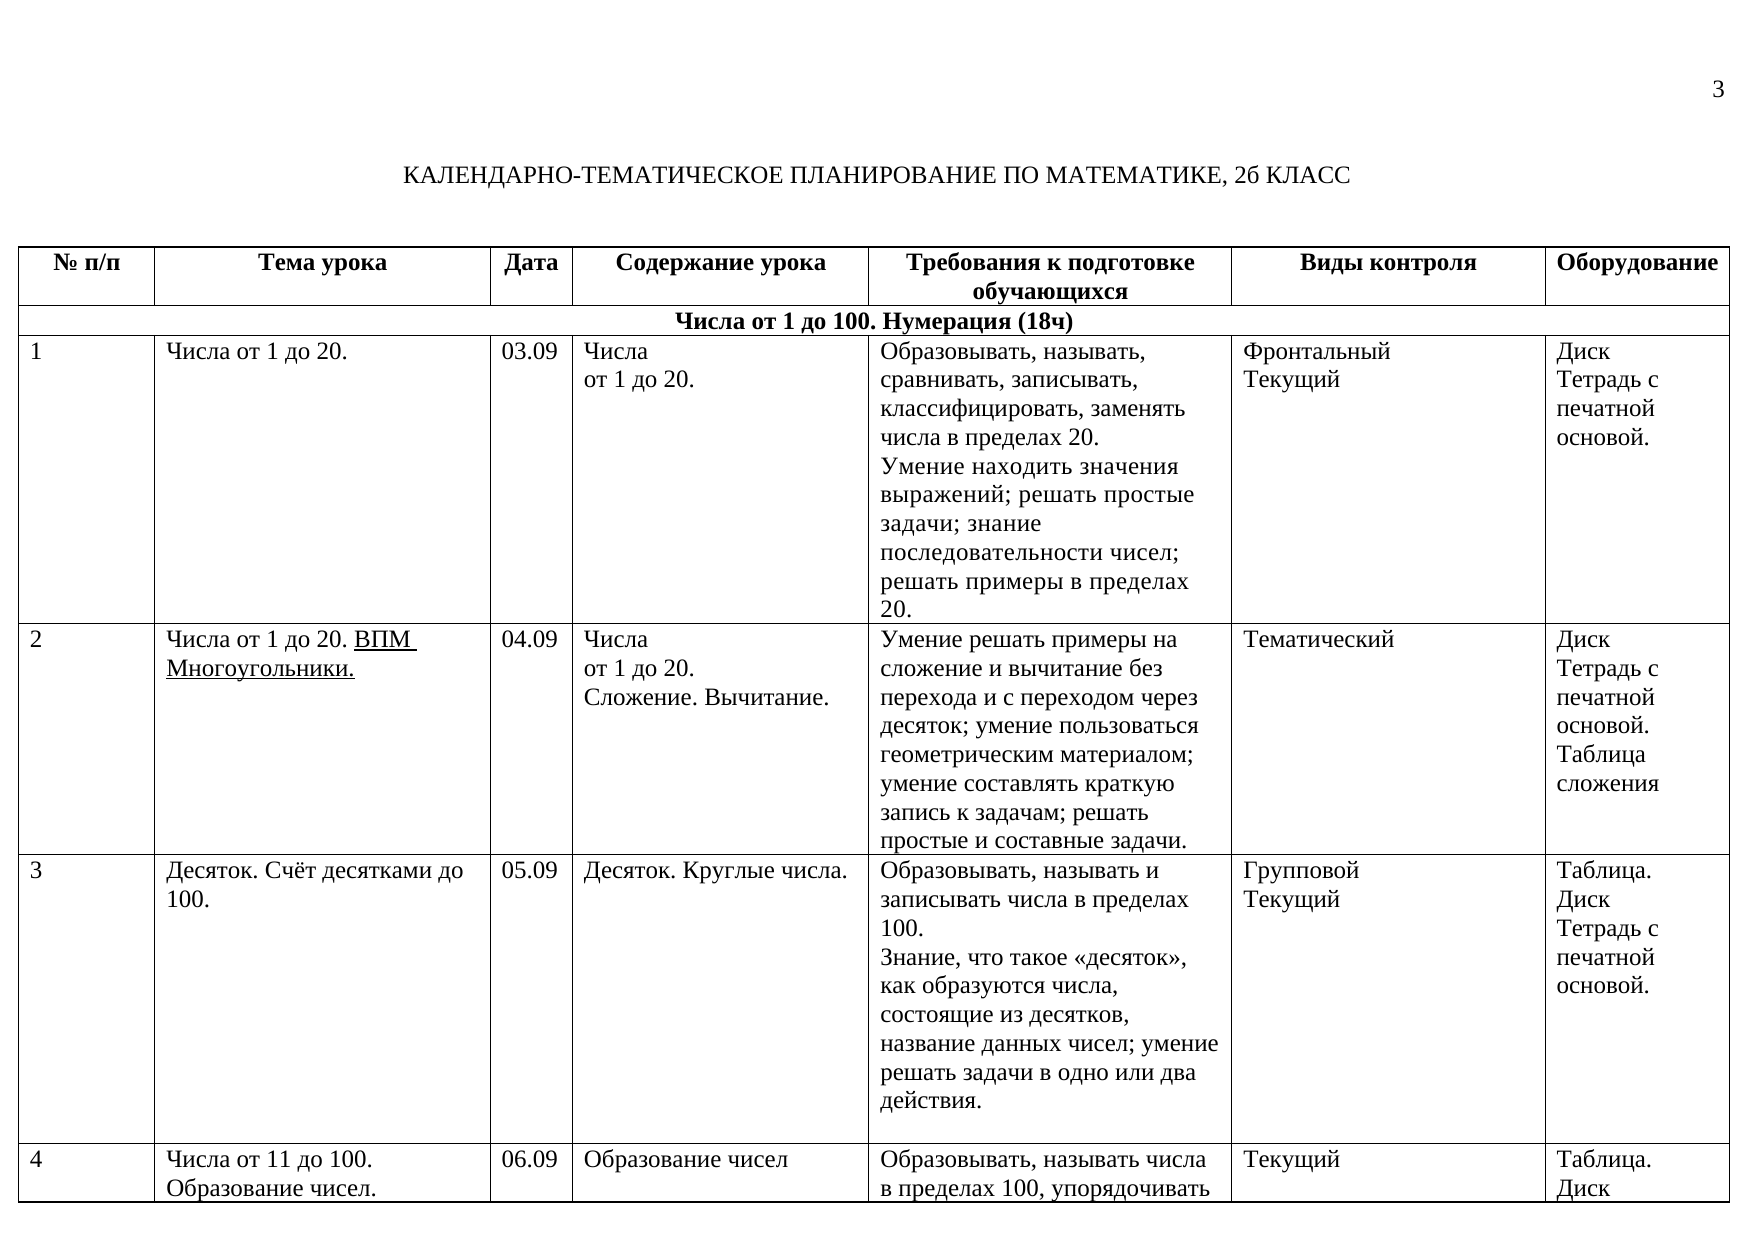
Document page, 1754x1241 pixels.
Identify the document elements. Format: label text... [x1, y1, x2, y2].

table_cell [1546, 1144, 1729, 1201]
table_header Дата [491, 248, 572, 305]
table_cell Числа от 1 до 20. Сложение. Вычитание. [573, 624, 868, 854]
table_header № п/п [19, 248, 154, 305]
table_cell Фронтальный Текущий [1232, 336, 1545, 623]
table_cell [869, 1144, 1231, 1201]
table_header Требования к подготовке обучающихся [869, 248, 1231, 305]
table_header Виды контроля [1232, 248, 1545, 305]
table_cell 3 [19, 855, 154, 1143]
table_cell 1 [19, 336, 154, 623]
table_header Тема урока [155, 248, 490, 305]
table_cell 2 [19, 624, 154, 854]
table_cell 04.09 [491, 624, 572, 854]
table_cell Образовывать, называть, сравнивать, записывать, классифицировать, заменять числа в пределах 20. Умение находить значения выражений; решать простые задачи; знание последовательности чисел; решать примеры в пределах 20. [869, 336, 1231, 623]
table_cell 03.09 [491, 336, 572, 623]
table_header Содержание урока [573, 248, 868, 305]
table_cell Десяток. Счёт десятками до 100. [155, 855, 490, 1143]
table_cell Образовывать, называть и записывать числа в пределах 100. Знание, что такое «десяток», как образуются числа, состоящие из десятков, название данных чисел; умение решать задачи в одно или два действия. [869, 855, 1231, 1143]
text КАЛЕНДАРНО-ТЕМАТИЧЕСКОЕ ПЛАНИРОВАНИЕ ПО МАТЕМАТИКЕ, 2б КЛАСС [29, 160, 1724, 189]
table_cell Диск Тетрадь с печатной основой. Таблица сложения [1546, 624, 1729, 854]
table_cell Десяток. Круглые числа. [573, 855, 868, 1143]
table_cell 05.09 [491, 855, 572, 1143]
table_cell Образование чисел [573, 1144, 868, 1201]
table_header Оборудование [1546, 248, 1729, 305]
table_cell Числа от 1 до 20. [155, 336, 490, 623]
table_cell 4 [19, 1144, 154, 1201]
table_cell Групповой Текущий [1232, 855, 1545, 1143]
table_cell Числа от 1 до 20. [573, 336, 868, 623]
table_cell Текущий [1232, 1144, 1545, 1201]
table_cell 06.09 [491, 1144, 572, 1201]
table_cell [155, 1144, 490, 1201]
table_cell Числа от 1 до 100. Нумерация (18ч) [19, 306, 1729, 335]
table_cell Тематический [1232, 624, 1545, 854]
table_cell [1546, 855, 1729, 1143]
table_cell Числа от 1 до 20. ВПМ Многоугольники. [155, 624, 490, 854]
table_cell Диск Тетрадь с печатной основой. [1546, 336, 1729, 623]
table_cell Умение решать примеры на сложение и вычитание без перехода и с переходом через десяток; умение пользоваться геометрическим материалом; умение составлять краткую запись к задачам; решать простые и составные задачи. [869, 624, 1231, 854]
